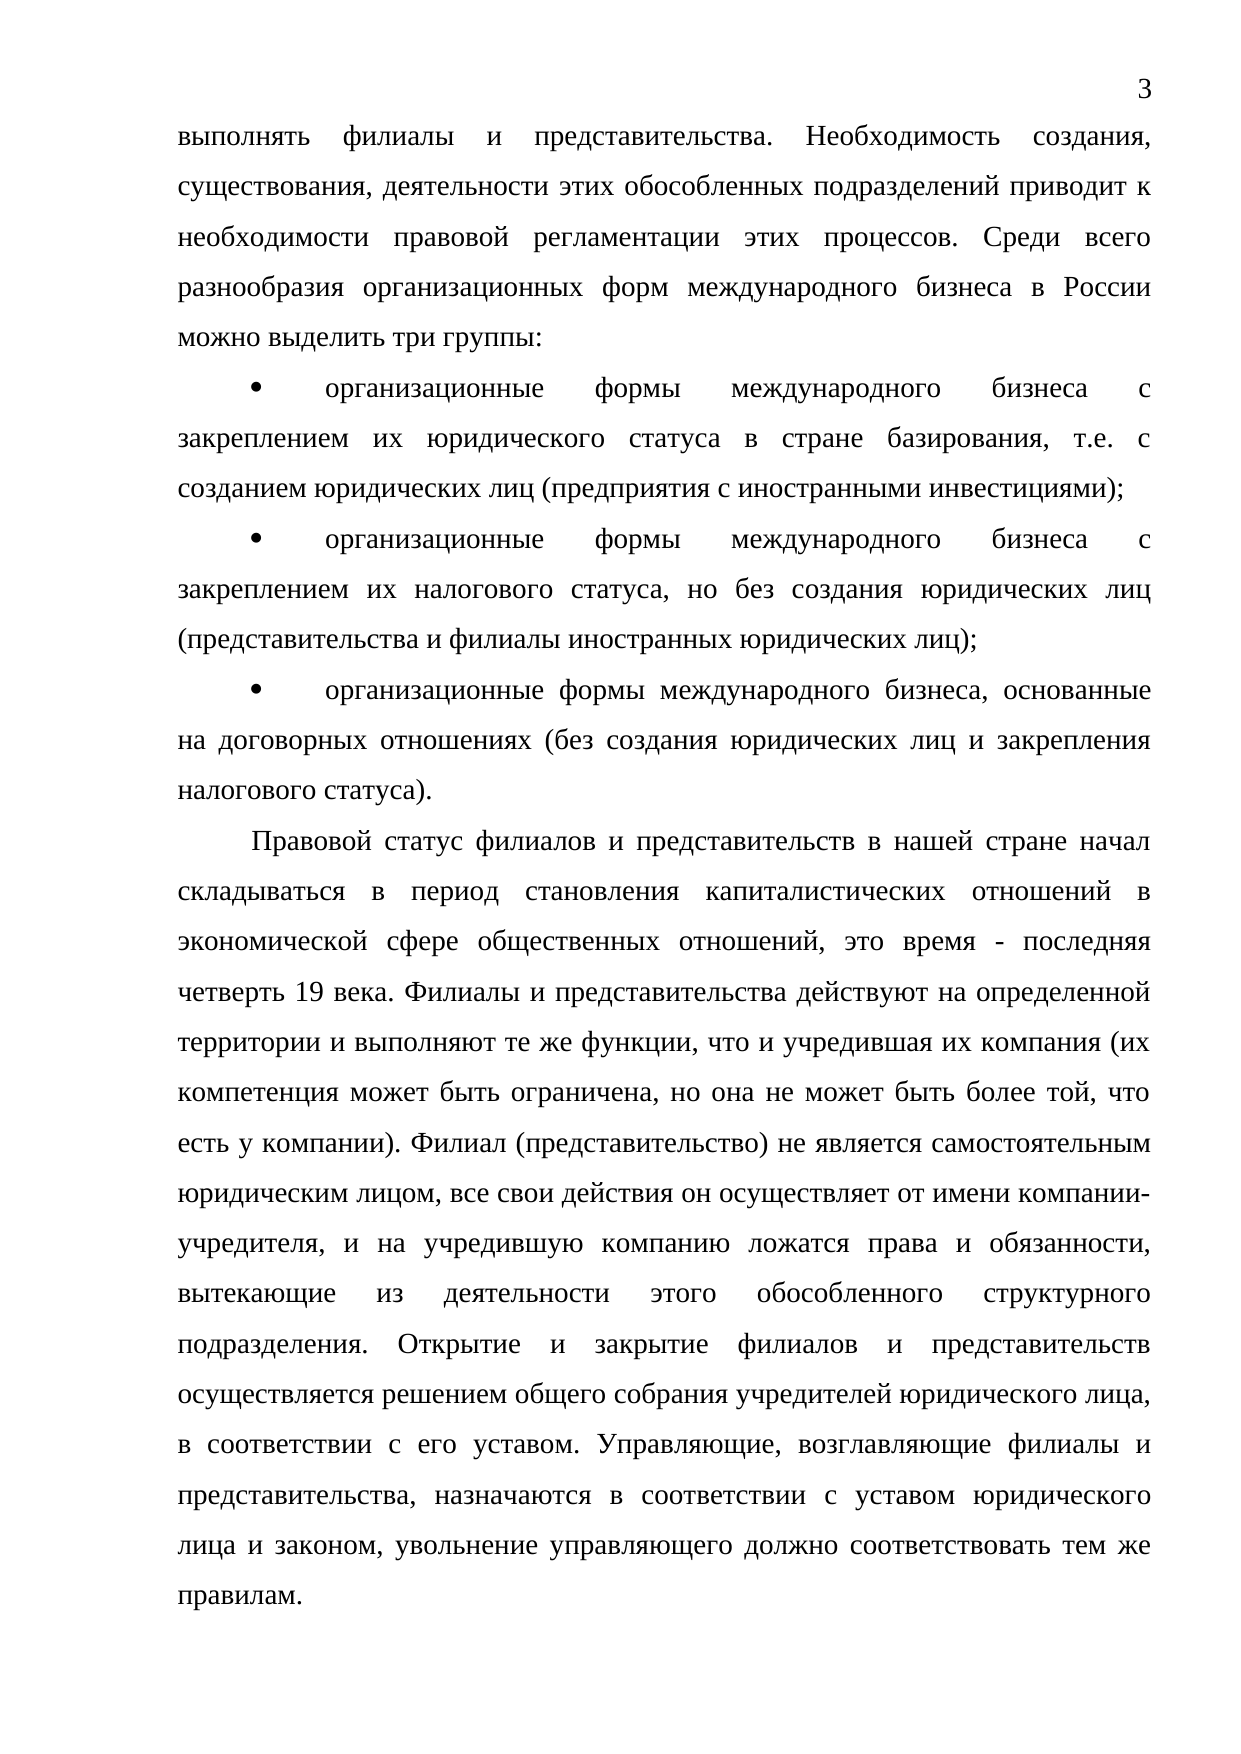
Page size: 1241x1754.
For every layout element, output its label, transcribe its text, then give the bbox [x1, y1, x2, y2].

list организационные формы международного бизнеса, основанные на договорных отношениях (без создания юридических лиц и закрепления налогового статуса). [177, 672, 1152, 806]
text Правовой статус филиалов и представительств в нашей стране начал складываться в период становления капиталистических отношений в экономической сфере общественных отношений, это время - последняя четверть 19 века. Филиалы и представительства действуют на определенной территории и выполняют те же функции, что и учредившая их компания (их компетенция может быть ограничена, но она не может быть более той, что есть у компании). Филиал (представительство) не является самостоятельным юридическим лицом, все свои действия он осуществляет от имени компании-учредителя, и на учредившую компанию ложатся права и обязанности, вытекающие из деятельности этого обособленного структурного подразделения. Открытие и закрытие филиалов и представительств осуществляется решением общего собрания учредителей юридического лица, в соответствии с его уставом. Управляющие, возглавляющие филиалы и представительства, назначаются в соответствии с уставом юридического лица и законом, увольнение управляющего должно соответствовать тем же правилам. [177, 823, 1152, 1611]
list организационные формы международного бизнеса с закреплением их налогового статуса, но без создания юридических лиц (представительства и филиалы иностранных юридических лиц); [177, 521, 1152, 655]
list организационные формы международного бизнеса с закреплением их юридического статуса в стране базирования, т.е. с созданием юридических лиц (предприятия с иностранными инвестициями); [177, 370, 1152, 504]
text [177, 118, 1152, 353]
